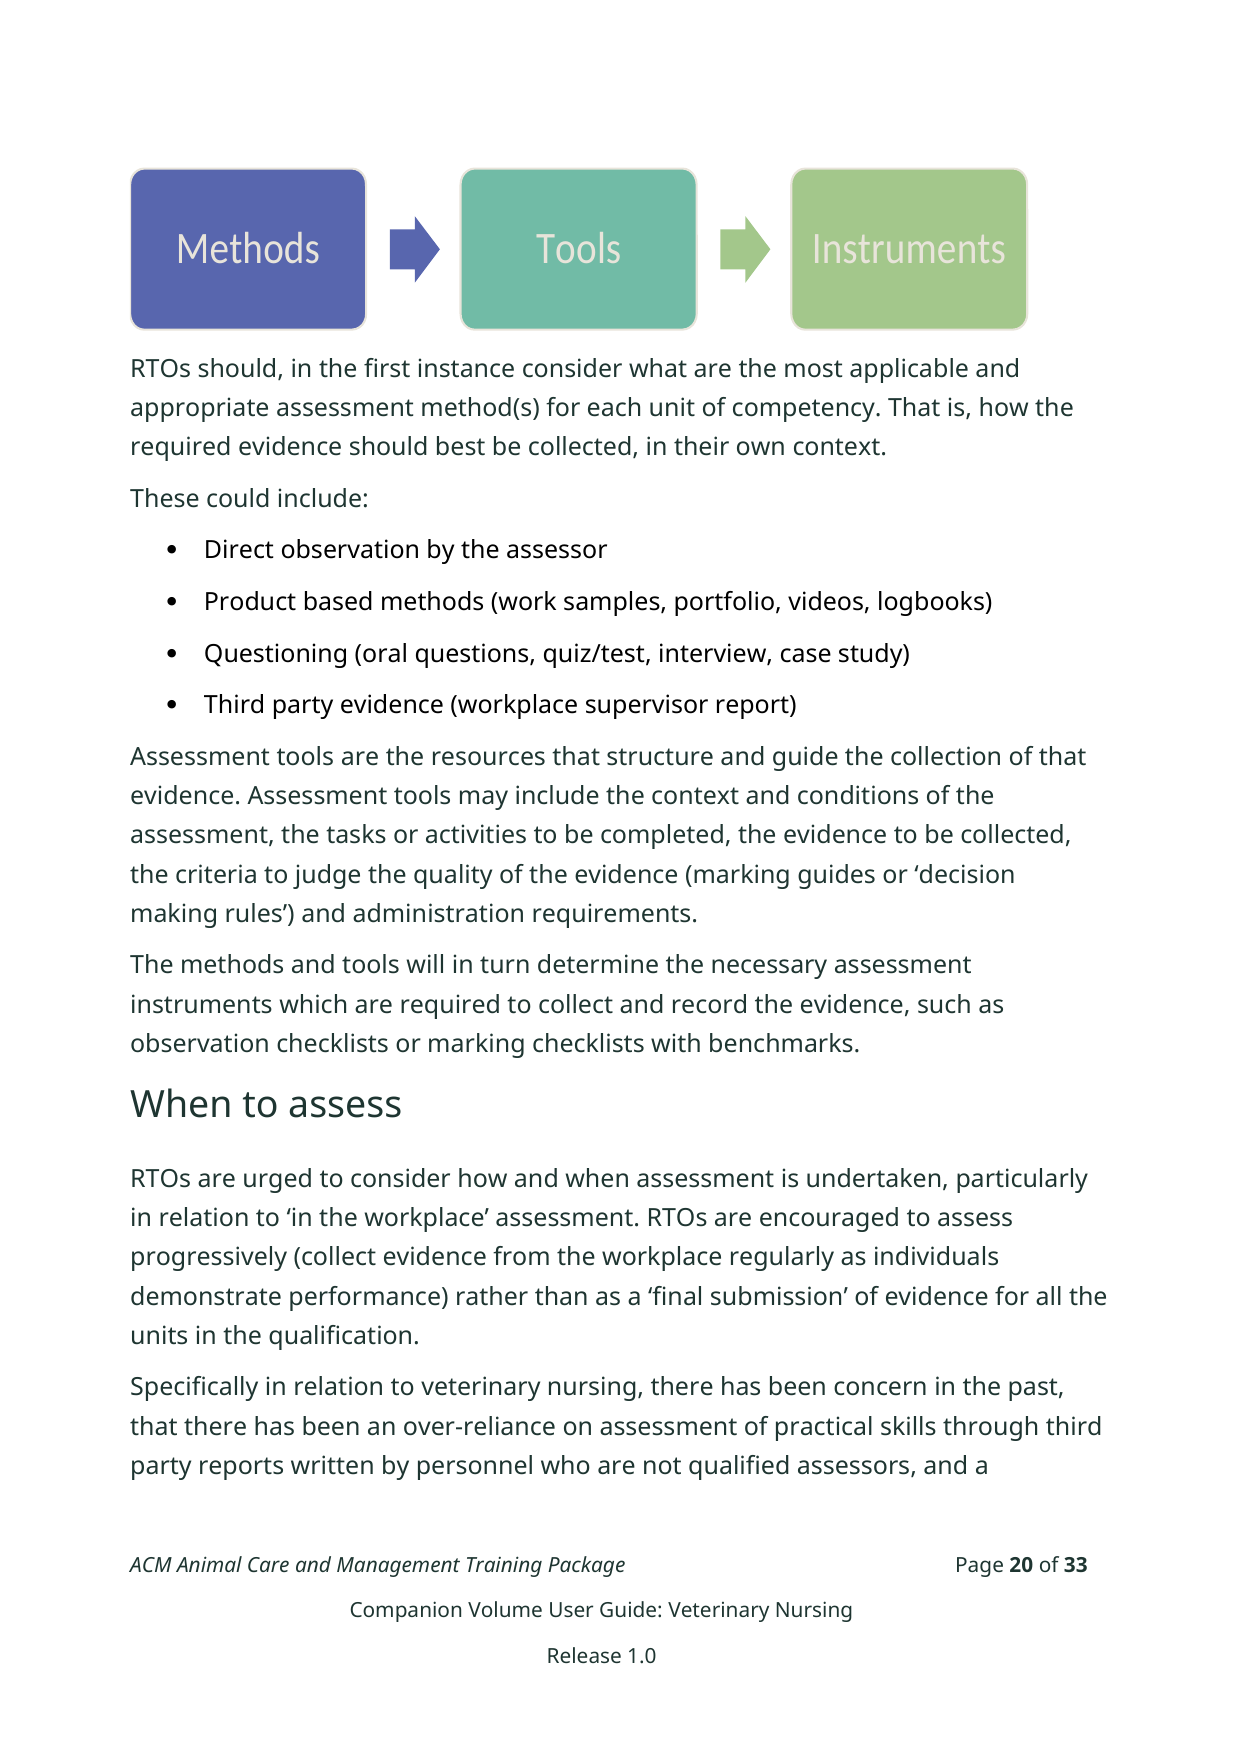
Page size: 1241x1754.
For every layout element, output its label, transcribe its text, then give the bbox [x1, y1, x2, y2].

text Questioning (oral questions, quiz/test, interview, case study) [167, 635, 1110, 669]
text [130, 1369, 1110, 1481]
text Assessment tools are the resources that structure and guide the collection of that evidence. Assessment tools may include the context and conditions of the assessment, the tasks or activities to be completed, the evidence to be collected, the criteria to judge the quality of the evidence (marking guides or ‘decision making rules’) and administration requirements. [130, 739, 1110, 929]
text RTOs should, in the first instance consider what are the most applicable and appropriate assessment method(s) for each unit of competency. That is, how the required evidence should best be collected, in their own context. [130, 350, 1110, 463]
text RTOs are urged to consider how and when assessment is undertaken, particularly in relation to ‘in the workplace’ assessment. RTOs are encouraged to assess progressively (collect evidence from the workplace regularly as individuals demonstrate performance) rather than as a ‘final submission’ of evidence for all the units in the qualification. [130, 1161, 1110, 1351]
text The methods and tools will in turn determine the necessary assessment instruments which are required to collect and record the evidence, such as observation checklists or marking checklists with benchmarks. [130, 947, 1110, 1059]
text Product based methods (work samples, portfolio, videos, logbooks) [167, 584, 1110, 618]
text Direct observation by the assessor [167, 532, 1110, 566]
text Third party evidence (workplace supervisor report) [167, 687, 1110, 721]
text These could include: [130, 480, 1110, 514]
subtitle When to assess [130, 1077, 1110, 1128]
